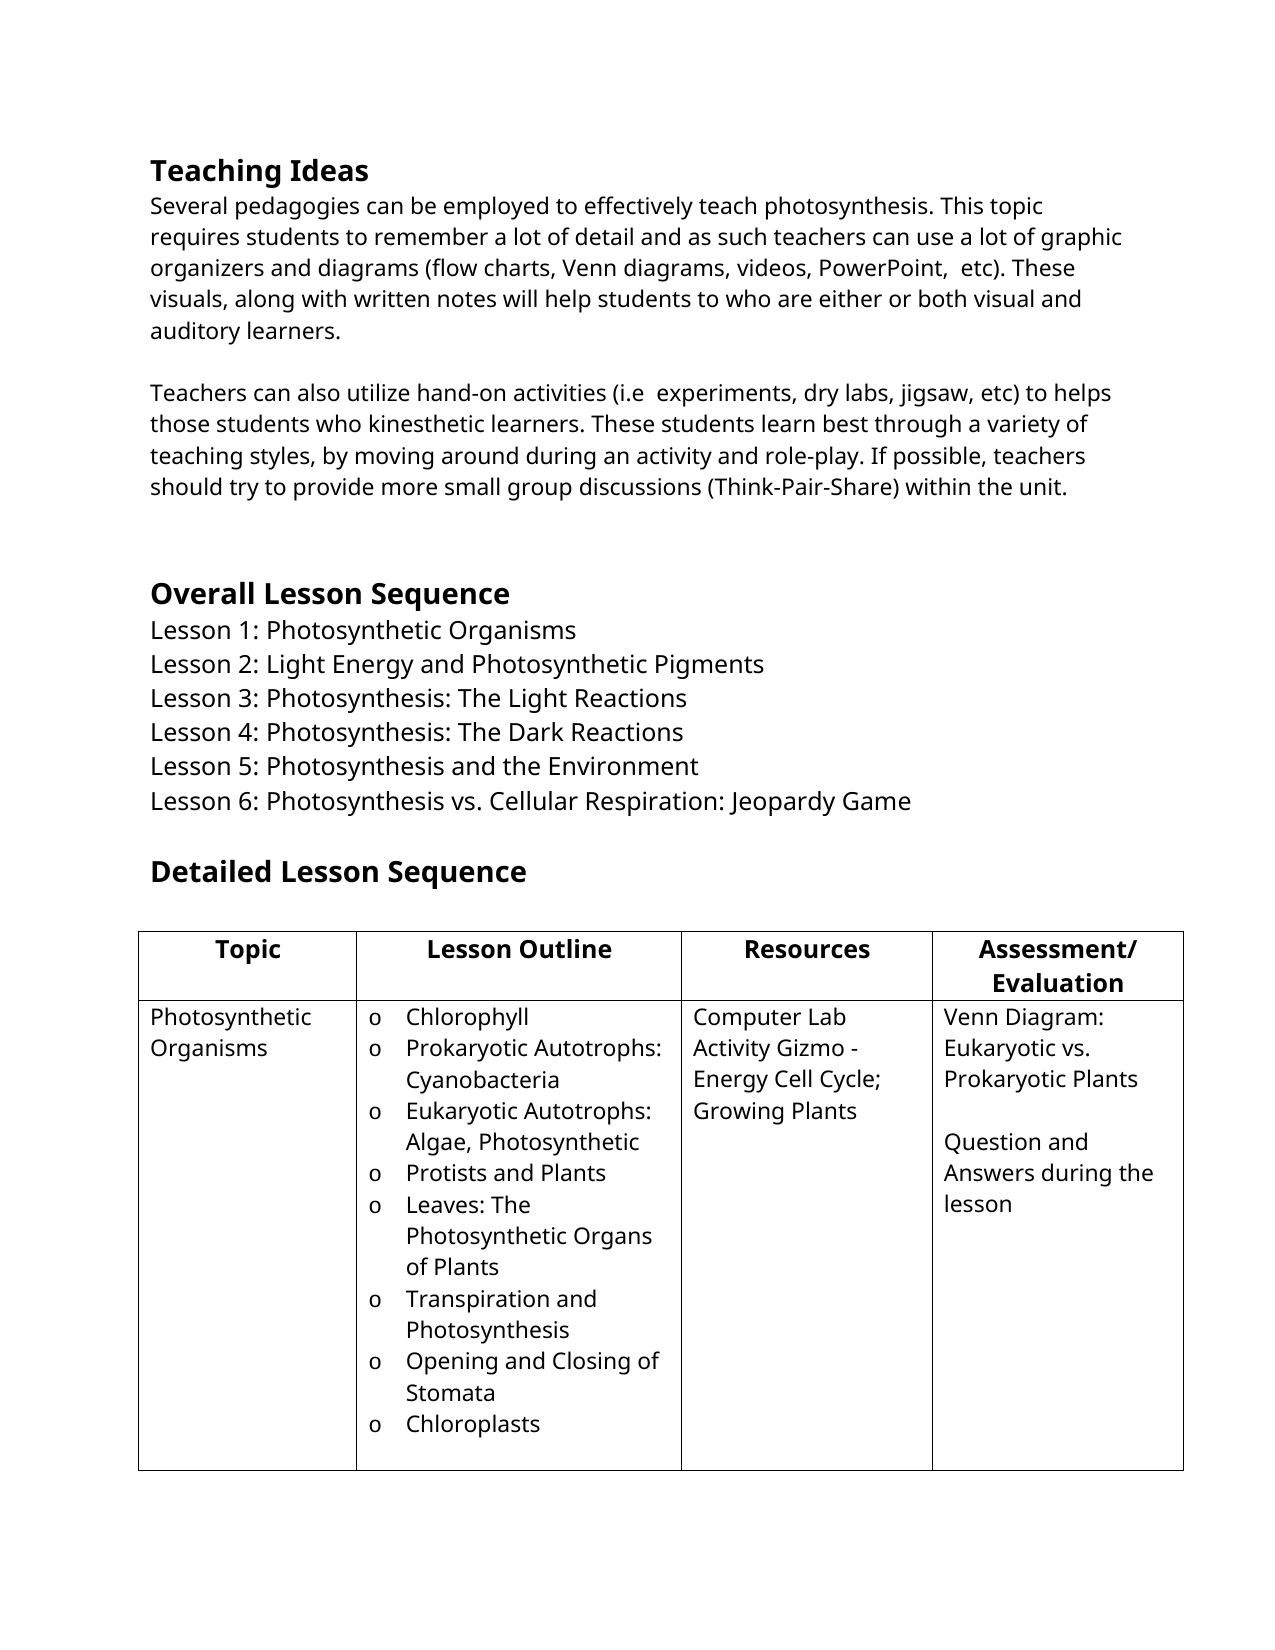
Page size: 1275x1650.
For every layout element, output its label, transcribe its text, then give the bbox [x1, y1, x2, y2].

table_cell Chlorophyll Prokaryotic Autotrophs: Cyanobacteria Eukaryotic Autotrophs: Algae, Photosynthetic Protists and Plants Leaves: The Photosynthetic Organs of Plants Transpiration and Photosynthesis Opening and Closing of Stomata Chloroplasts [357, 1001, 681, 1470]
text Lesson 5: Photosynthesis and the Environment [150, 749, 1125, 783]
table_cell Photosynthetic Organisms [139, 1001, 356, 1470]
text Lesson 4: Photosynthesis: The Dark Reactions [150, 715, 1125, 749]
text Lesson 6: Photosynthesis vs. Cellular Respiration: Jeopardy Game [150, 783, 1125, 817]
table_cell Computer Lab Activity Gizmo - Energy Cell Cycle; Growing Plants [682, 1001, 932, 1470]
table_cell Venn Diagram: Eukaryotic vs. Prokaryotic Plants Question and Answers during the lesson [933, 1001, 1183, 1470]
table_header Lesson Outline [357, 932, 681, 1000]
text Detailed Lesson Sequence [150, 851, 1125, 891]
text Teachers can also utilize hand-on activities (i.e experiments, dry labs, jigsaw, etc) to helps those students who kinesthetic learners. These students learn best through a variety of teaching styles, by moving around during an activity and role-play. If possible, teachers should try to provide more small group discussions (Think-Pair-Share) within the unit. [150, 377, 1125, 502]
table_header Assessment/Evaluation [933, 932, 1183, 1000]
text Overall Lesson Sequence [150, 573, 1125, 613]
table_header Resources [682, 932, 932, 1000]
text Several pedagogies can be employed to effectively teach photosynthesis. This topic requires students to remember a lot of detail and as such teachers can use a lot of graphic organizers and diagrams (flow charts, Venn diagrams, videos, PowerPoint, etc). These visuals, along with written notes will help students to who are either or both visual and auditory learners. [150, 190, 1125, 346]
table_header Topic [139, 932, 356, 1000]
text Lesson 3: Photosynthesis: The Light Reactions [150, 681, 1125, 715]
text Lesson 1: Photosynthetic Organisms [150, 613, 1125, 647]
text Lesson 2: Light Energy and Photosynthetic Pigments [150, 647, 1125, 681]
text Teaching Ideas [150, 150, 1125, 190]
